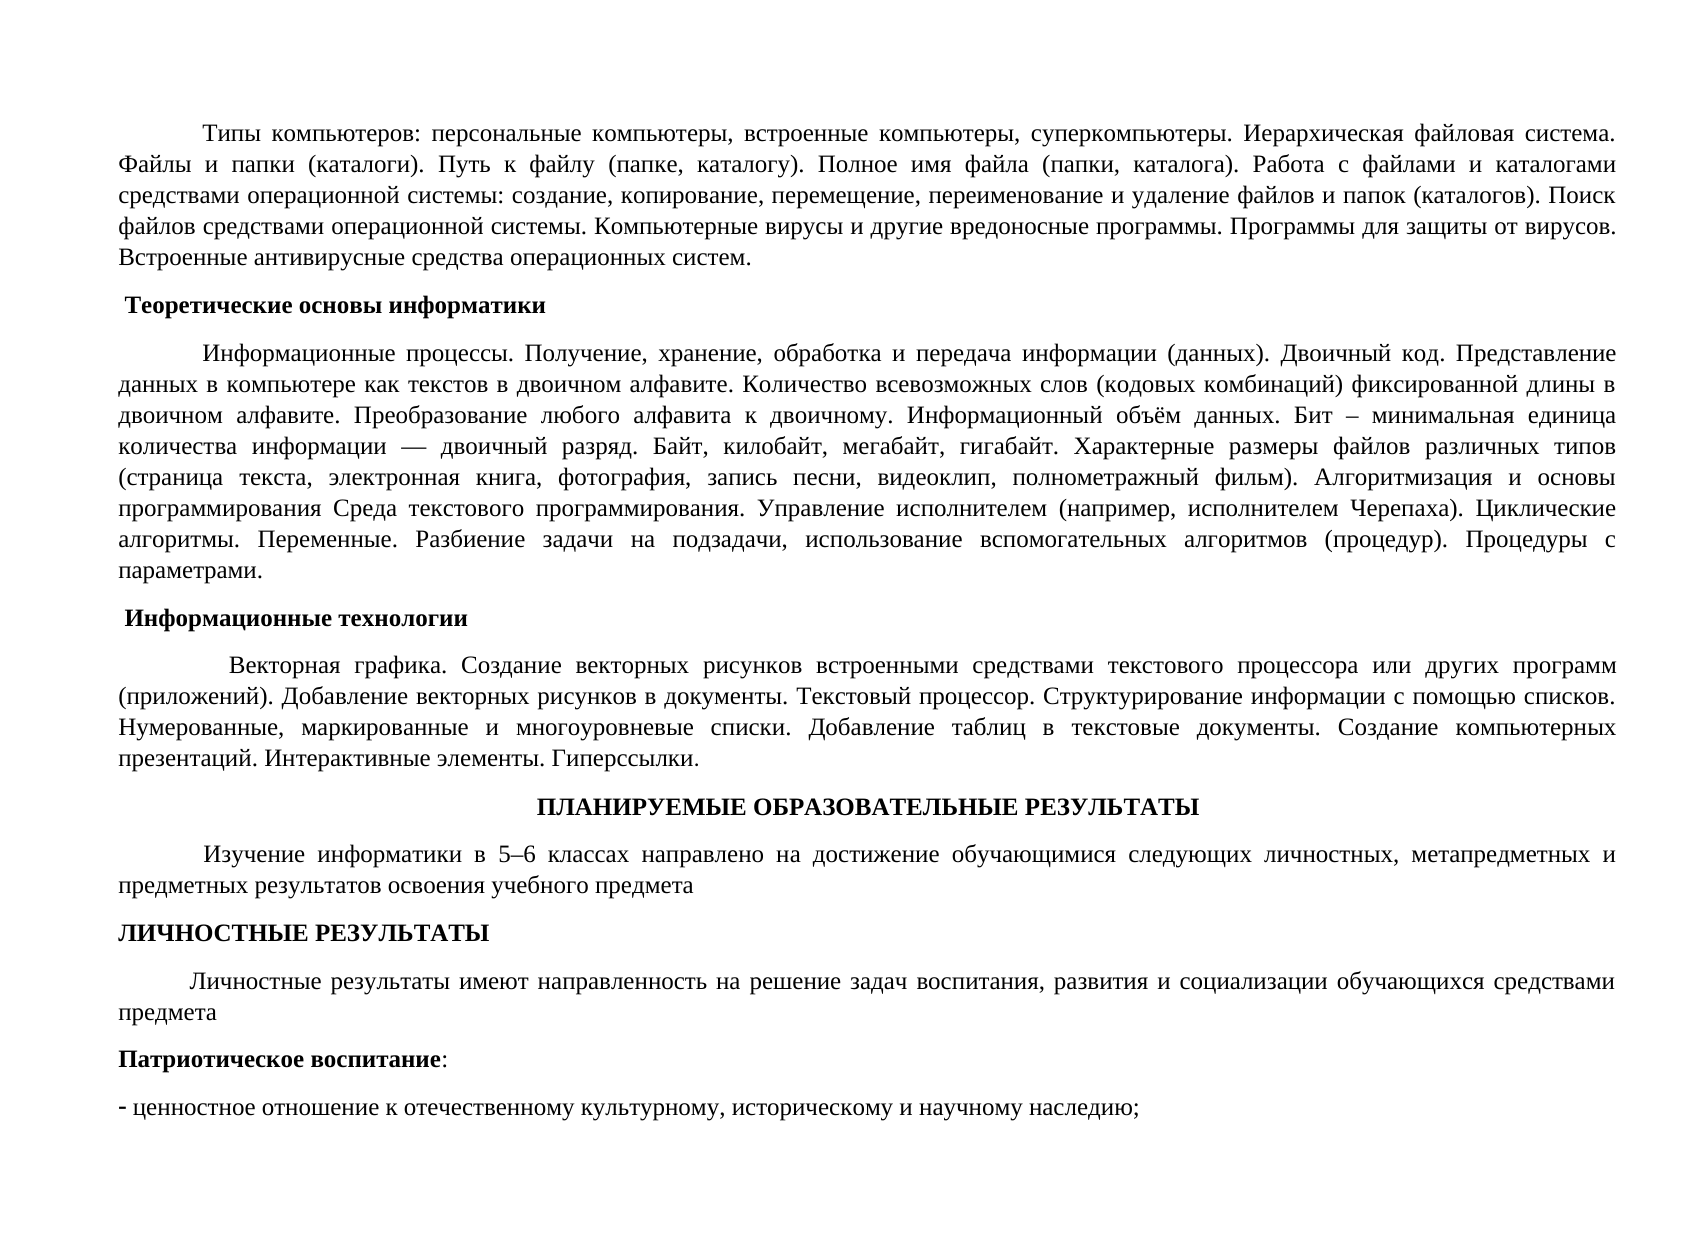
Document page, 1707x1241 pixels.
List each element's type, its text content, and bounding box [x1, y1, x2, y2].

text ценностное отношение к отечественному культурному, историческому и научному наследию; [118, 1092, 1618, 1121]
text Векторная графика. Создание векторных рисунков встроенными средствами текстового процессора или других программ (приложений). Добавление векторных рисунков в документы. Текстовый процессор. Структурирование информации с помощью списков. Нумерованные, маркированные и многоуровневые списки. Добавление таблиц в текстовые документы. Создание компьютерных презентаций. Интерактивные элементы. Гиперссылки. [118, 650, 1618, 773]
text Типы компьютеров: персональные компьютеры, встроенные компьютеры, суперкомпьютеры. Иерархическая файловая система. Файлы и папки (каталоги). Путь к файлу (папке, каталогу). Полное имя файла (папки, каталога). Работа с файлами и каталогами средствами операционной системы: создание, копирование, перемещение, переименование и удаление файлов и папок (каталогов). Поиск файлов средствами операционной системы. Компьютерные вирусы и другие вредоносные программы. Программы для защиты от вирусов. Встроенные антивирусные средства операционных систем. [118, 118, 1618, 271]
text Информационные процессы. Получение, хранение, обработка и передача информации (данных). Двоичный код. Представление данных в компьютере как текстов в двоичном алфавите. Количество всевозможных слов (кодовых комбинаций) фиксированной длины в двоичном алфавите. Преобразование любого алфавита к двоичному. Информационный объём данных. Бит – минимальная единица количества информации — двоичный разряд. Байт, килобайт, мегабайт, гигабайт. Характерные размеры файлов различных типов (страница текста, электронная книга, фотография, запись песни, видеоклип, полнометражный фильм). Алгоритмизация и основы программирования Среда текстового программирования. Управление исполнителем (например, исполнителем Черепаха). Циклические алгоритмы. Переменные. Разбиение задачи на подзадачи, использование вспомогательных алгоритмов (процедур). Процедуры с параметрами. [118, 338, 1618, 584]
text ЛИЧНОСТНЫЕ РЕЗУЛЬТАТЫ [118, 918, 1618, 947]
text Информационные технологии [118, 603, 1618, 631]
text Патриотическое воспитание: [118, 1044, 1618, 1073]
text Изучение информатики в 5–6 классах направлено на достижение обучающимися следующих личностных, метапредметных и предметных результатов освоения учебного предмета [118, 839, 1618, 899]
text ПЛАНИРУЕМЫЕ ОБРАЗОВАТЕЛЬНЫЕ РЕЗУЛЬТАТЫ [118, 792, 1618, 820]
text Личностные результаты имеют направленность на решение задач воспитания, развития и социализации обучающихся средствами предмета [118, 966, 1618, 1026]
text Теоретические основы информатики [118, 290, 1618, 319]
